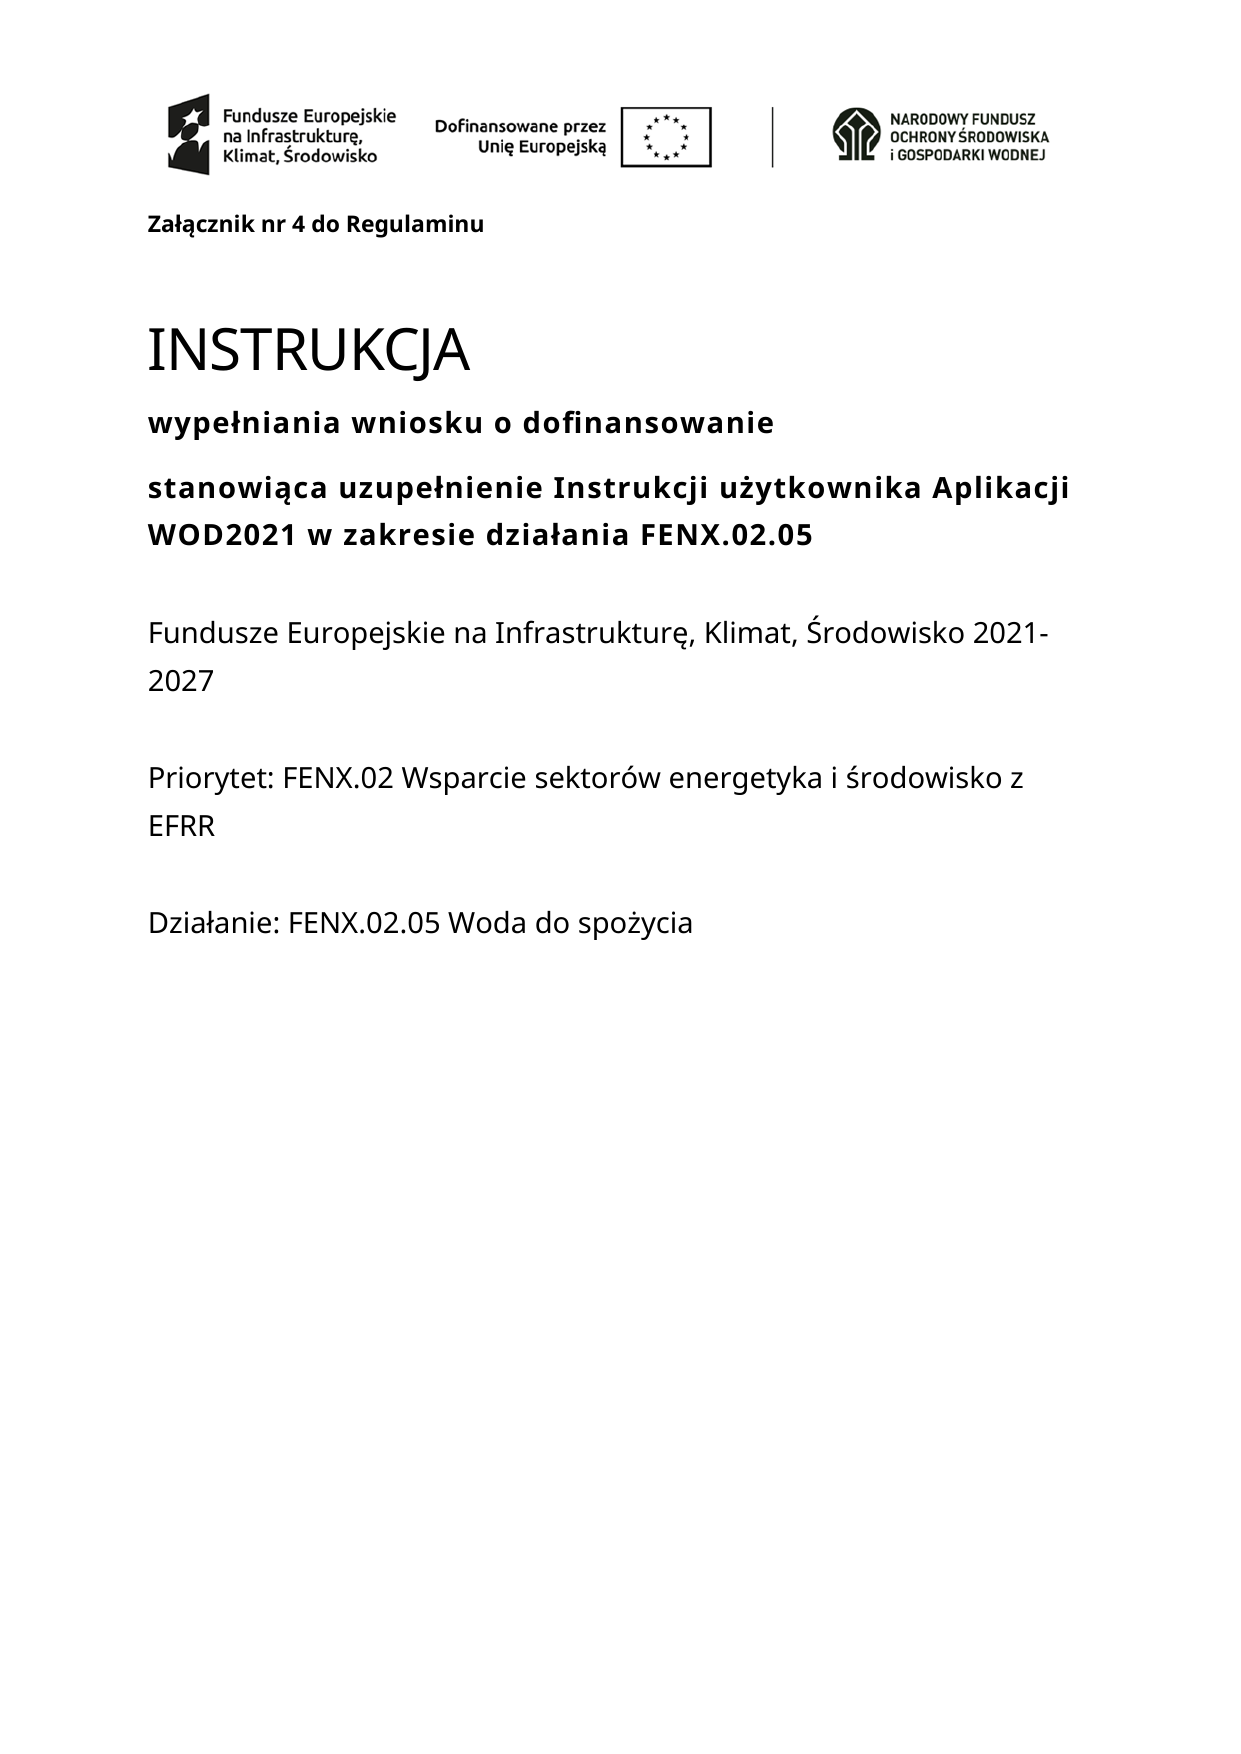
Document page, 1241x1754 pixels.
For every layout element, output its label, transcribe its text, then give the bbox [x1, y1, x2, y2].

picture [148, 73, 1093, 195]
text Priorytet: FENX.02 Wsparcie sektorów energetyka i środowisko z EFRR [148, 757, 1093, 845]
subtitle stanowiąca uzupełnienie Instrukcji użytkownika Aplikacji WOD2021 w zakresie działania FENX.02.05 [148, 467, 1093, 554]
text Fundusze Europejskie na Infrastrukturę, Klimat, Środowisko 2021-2027 [148, 612, 1093, 699]
text Załącznik nr 4 do Regulaminu [148, 207, 1093, 239]
title INSTRUKCJA [148, 307, 1093, 387]
subtitle wypełniania wniosku o dofinansowanie [148, 403, 1093, 442]
text Działanie: FENX.02.05 Woda do spożycia [148, 903, 1093, 942]
